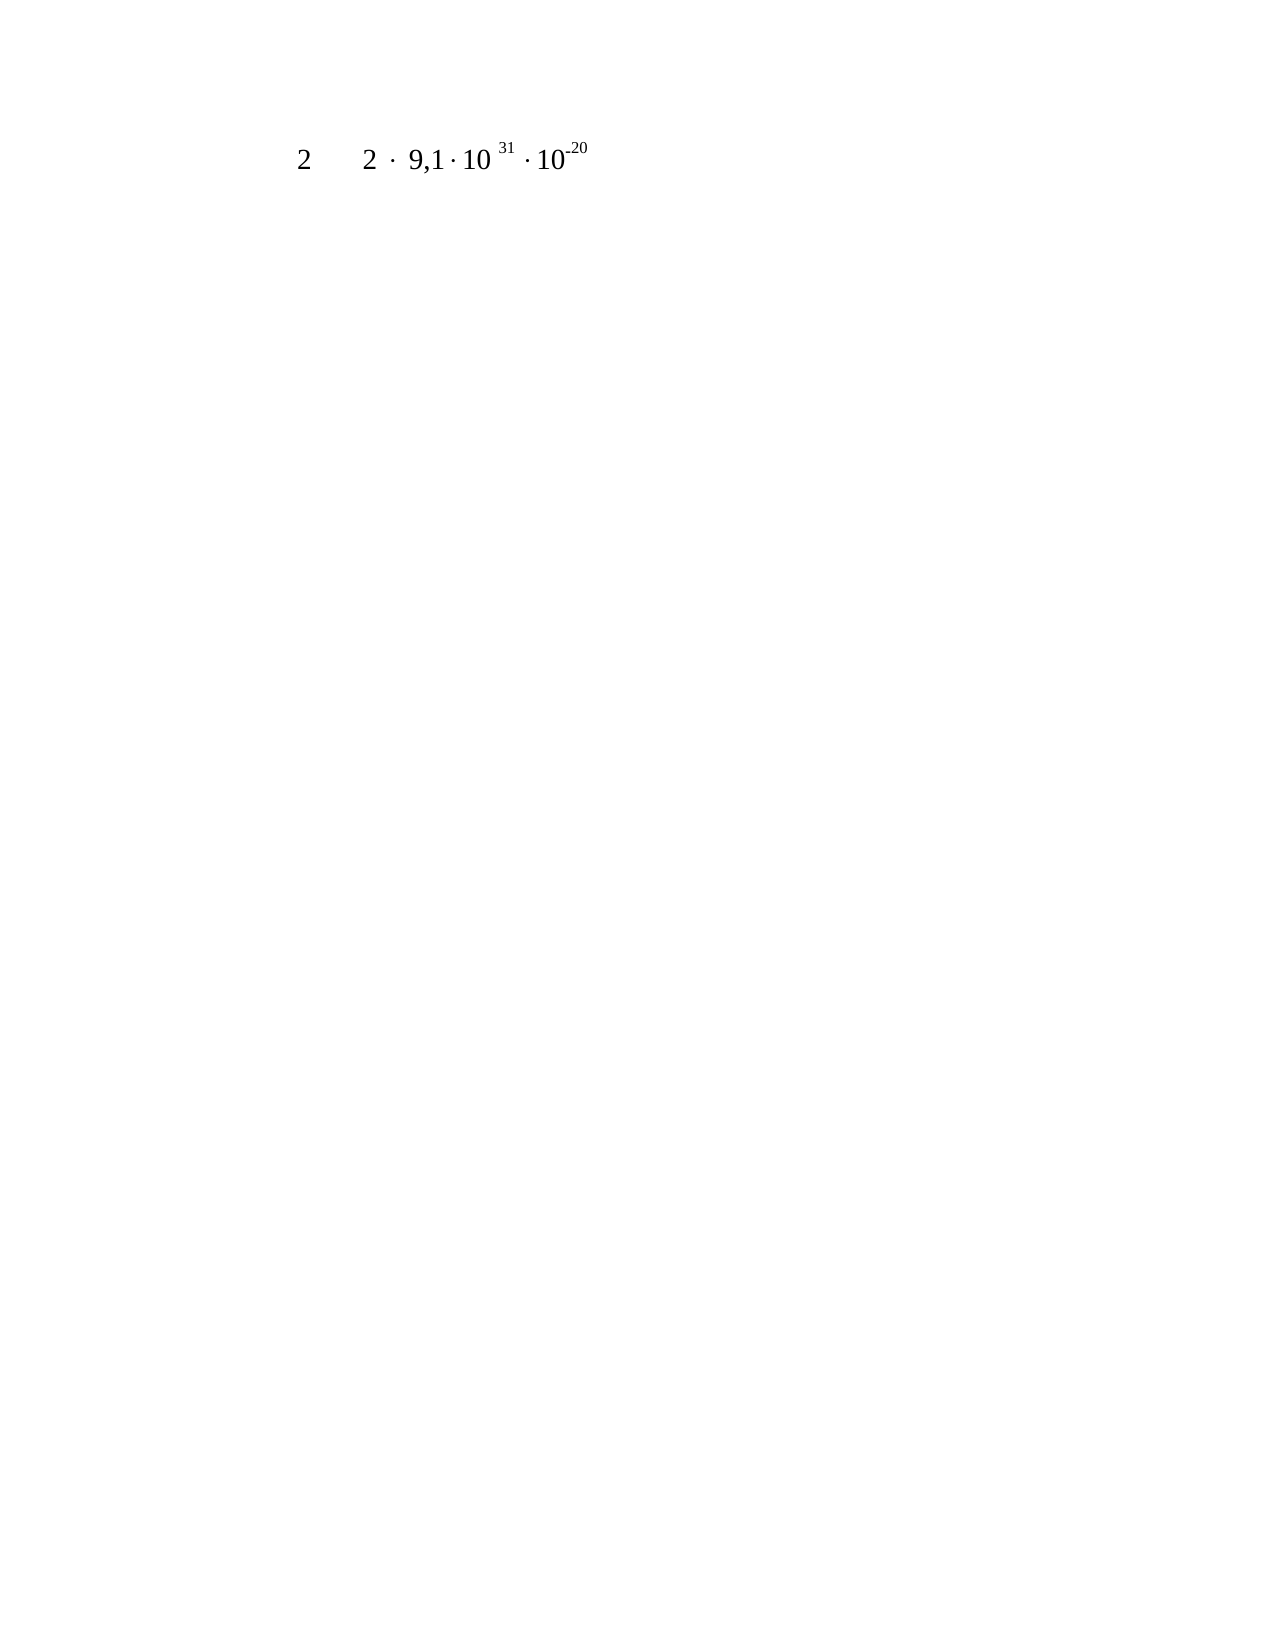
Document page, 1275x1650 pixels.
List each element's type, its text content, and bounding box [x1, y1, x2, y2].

text 2 2  9,110 31 1020 [297, 142, 1231, 176]
